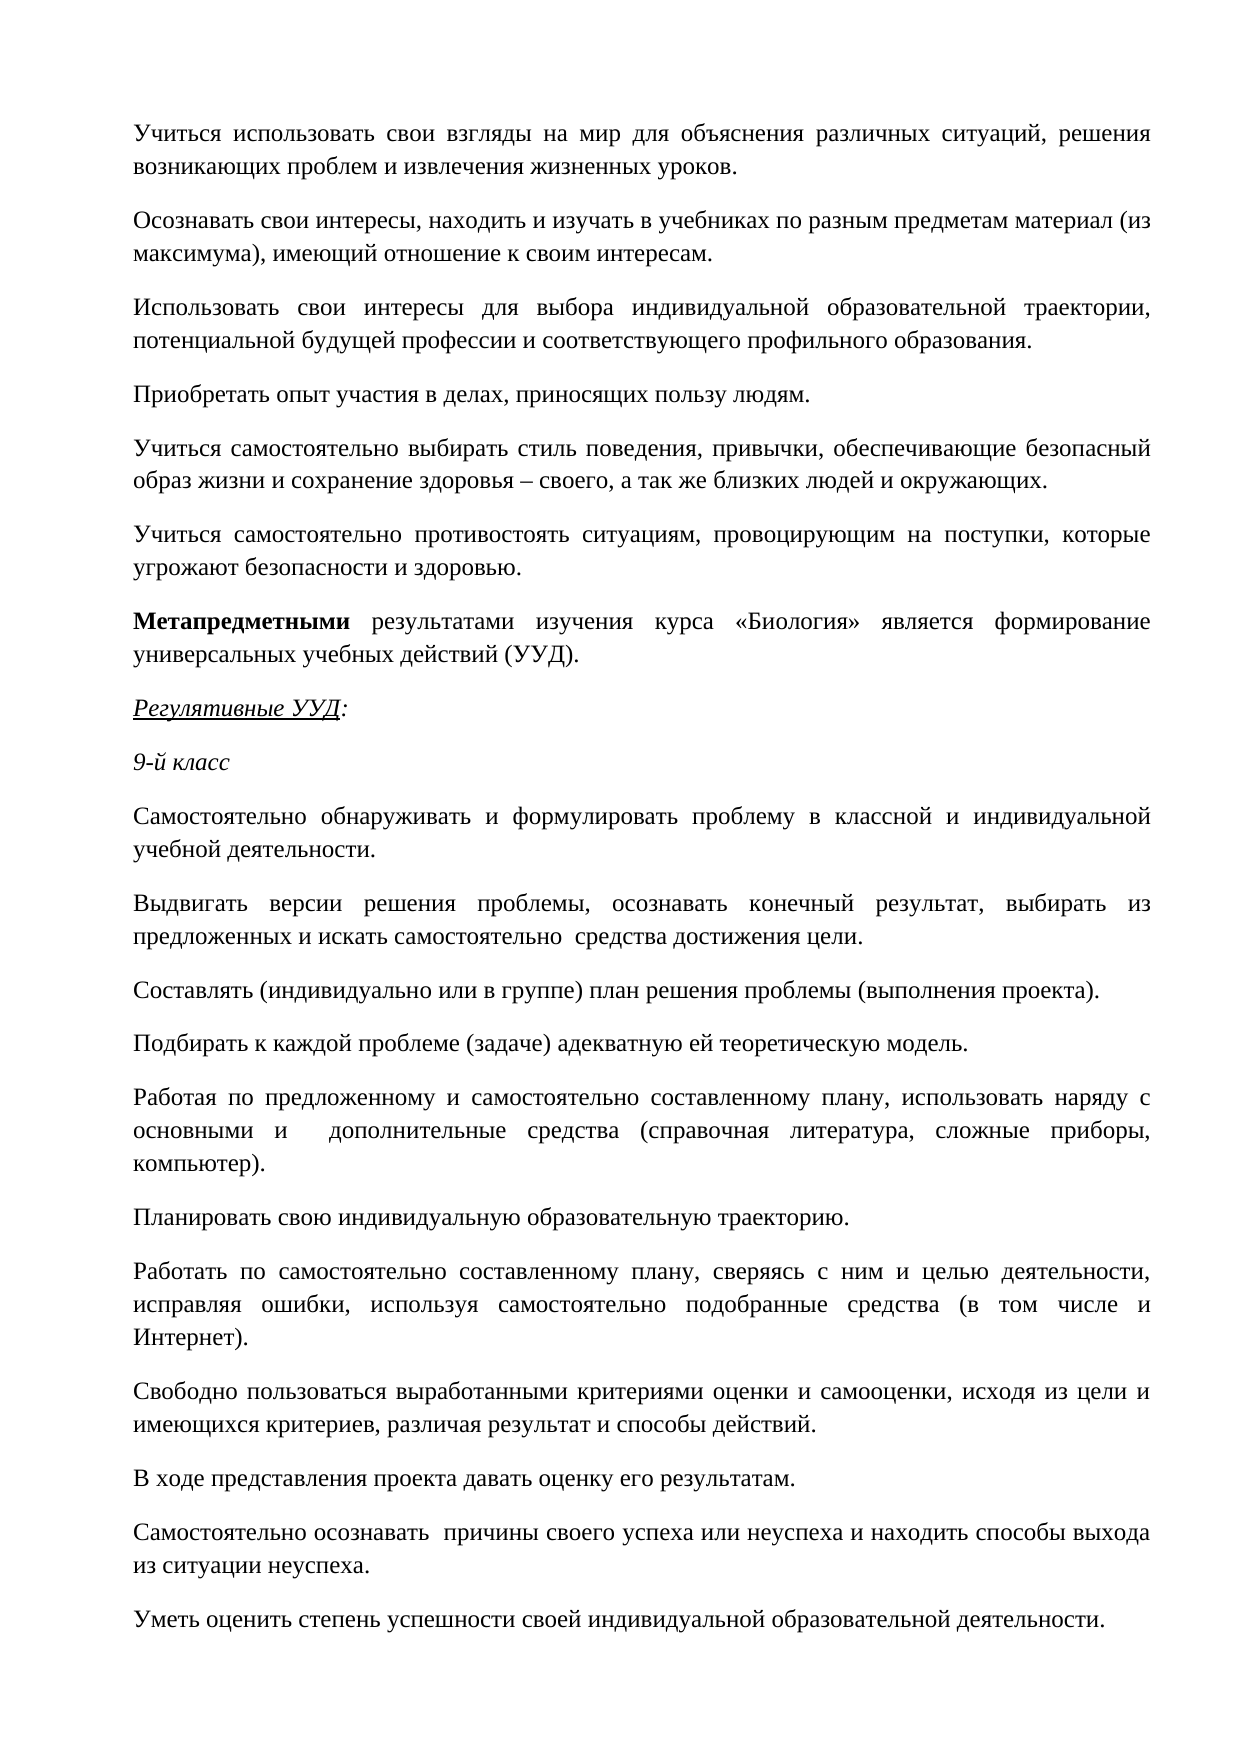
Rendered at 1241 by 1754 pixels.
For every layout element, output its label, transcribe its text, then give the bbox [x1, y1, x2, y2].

text Регулятивные УУД: [133, 693, 1152, 722]
text Учиться самостоятельно выбирать стиль поведения, привычки, обеспечивающие безопасный образ жизни и сохранение здоровья – своего, а так же близких людей и окружающих. [133, 433, 1152, 494]
text Планировать свою индивидуальную образовательную траекторию. [133, 1202, 1152, 1231]
text Составлять (индивидуально или в группе) план решения проблемы (выполнения проекта). [133, 975, 1152, 1003]
text 9-й класс [133, 747, 1152, 776]
text Выдвигать версии решения проблемы, осознавать конечный результат, выбирать из предложенных и искать самостоятельно средства достижения цели. [133, 888, 1152, 949]
text В ходе представления проекта давать оценку его результатам. [133, 1463, 1152, 1492]
text Работая по предложенному и самостоятельно составленному плану, использовать наряду с основными и дополнительные средства (справочная литература, сложные приборы, компьютер). [133, 1082, 1152, 1177]
text Подбирать к каждой проблеме (задаче) адекватную ей теоретическую модель. [133, 1028, 1152, 1057]
text Свободно пользоваться выработанными критериями оценки и самооценки, исходя из цели и имеющихся критериев, различая результат и способы действий. [133, 1376, 1152, 1438]
text Использовать свои интересы для выбора индивидуальной образовательной траектории, потенциальной будущей профессии и соответствующего профильного образования. [133, 292, 1152, 354]
text Самостоятельно осознавать причины своего успеха или неуспеха и находить способы выхода из ситуации неуспеха. [133, 1517, 1152, 1578]
text Уметь оценить степень успешности своей индивидуальной образовательной деятельности. [133, 1604, 1152, 1632]
text Учиться использовать свои взгляды на мир для объяснения различных ситуаций, решения возникающих проблем и извлечения жизненных уроков. [133, 118, 1152, 180]
text Осознавать свои интересы, находить и изучать в учебниках по разным предметам материал (из максимума), имеющий отношение к своим интересам. [133, 205, 1152, 267]
text Работать по самостоятельно составленному плану, сверяясь с ним и целью деятельности, исправляя ошибки, используя самостоятельно подобранные средства (в том числе и Интернет). [133, 1256, 1152, 1351]
text Метапредметными результатами изучения курса «Биология» является формирование универсальных учебных действий (УУД). [133, 606, 1152, 668]
text Учиться самостоятельно противостоять ситуациям, провоцирующим на поступки, которые угрожают безопасности и здоровью. [133, 519, 1152, 581]
text Приобретать опыт участия в делах, приносящих пользу людям. [133, 379, 1152, 407]
text Самостоятельно обнаруживать и формулировать проблему в классной и индивидуальной учебной деятельности. [133, 801, 1152, 863]
